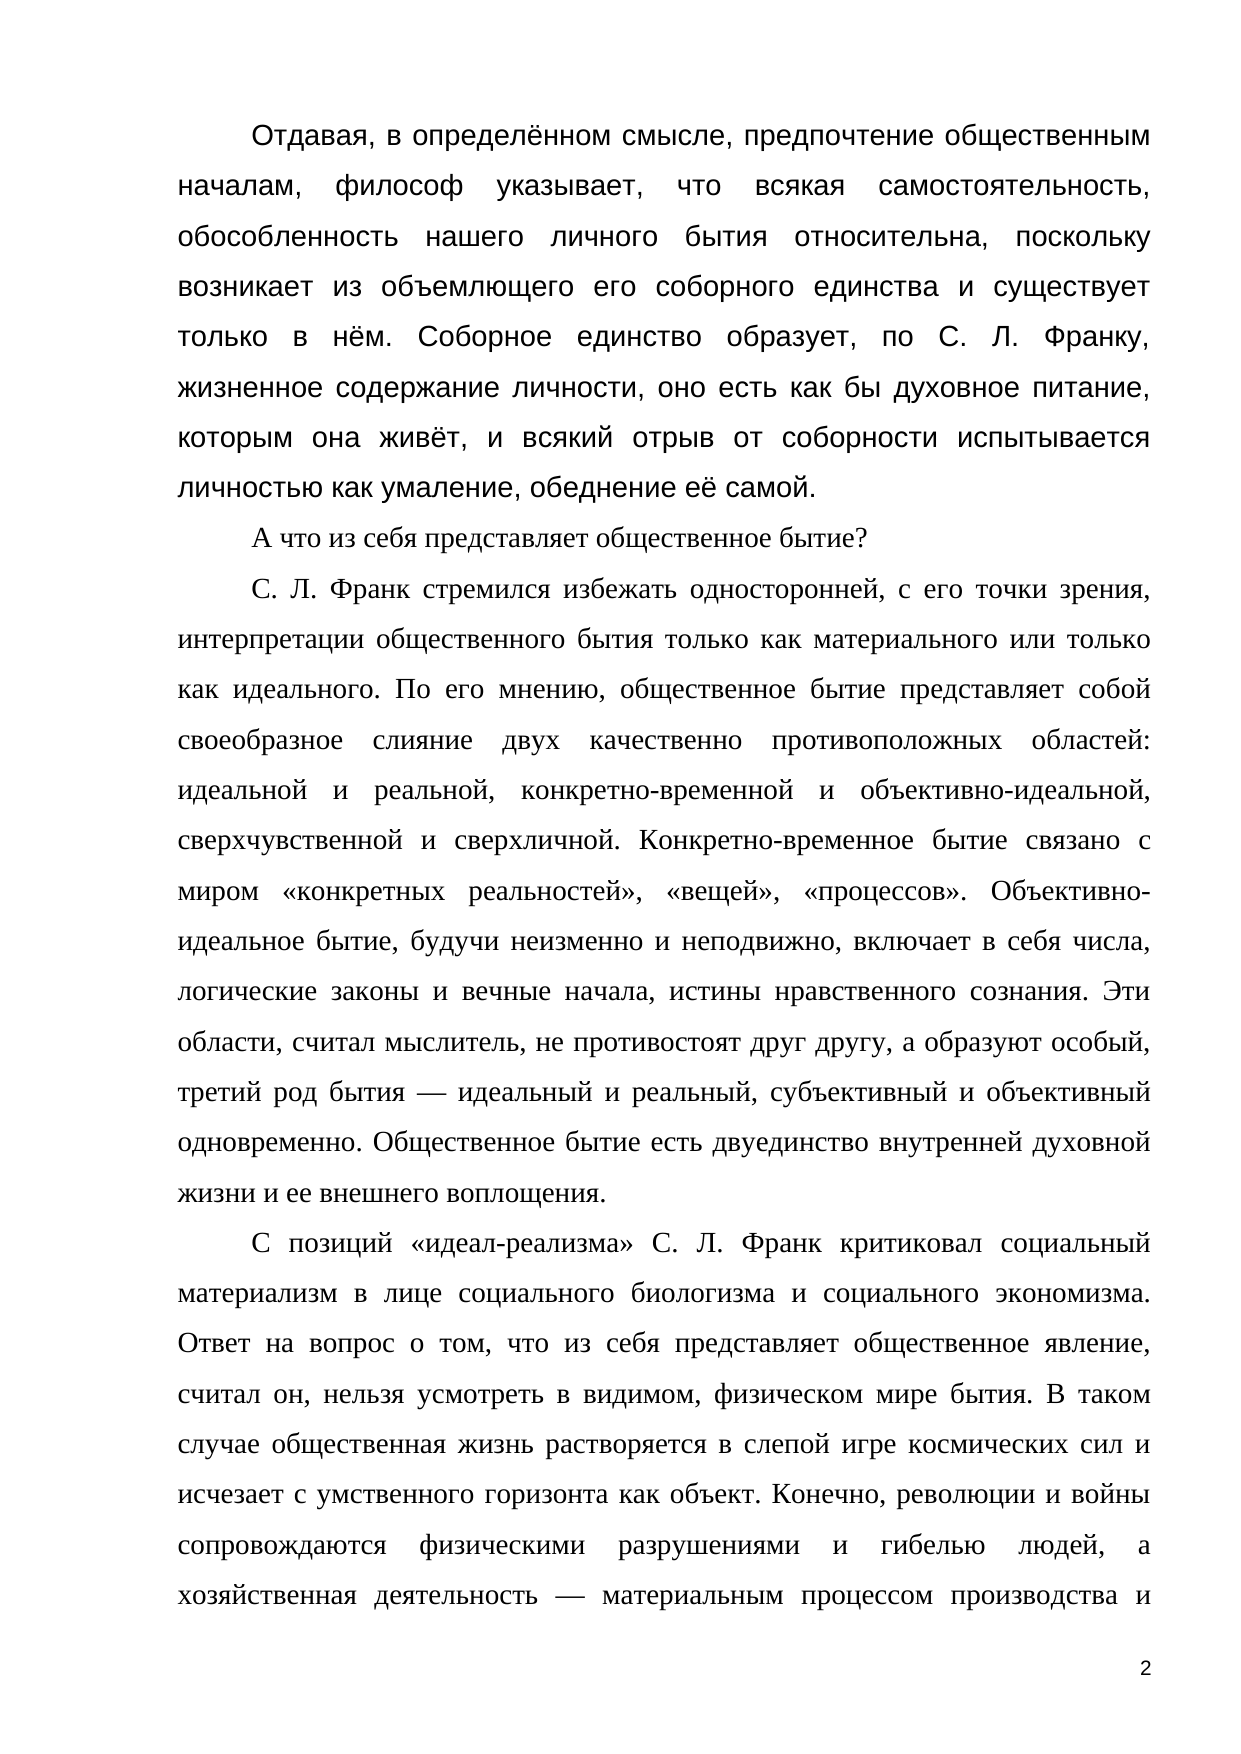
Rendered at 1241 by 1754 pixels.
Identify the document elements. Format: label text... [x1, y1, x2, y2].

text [177, 1225, 1152, 1611]
text С. Л. Франк стремился избежать односторонней, с его точки зрения, интерпретации общественного бытия только как материального или только как идеального. По его мнению, общественное бытие представляет собой своеобразное слияние двух качественно противоположных областей: идеальной и реальной, конкретно-временной и объективно-идеальной, сверхчувственной и сверхличной. Конкретно-временное бытие связано с миром «конкретных реальностей», «вещей», «процессов». Объективно-идеальное бытие, будучи неизменно и неподвижно, включает в себя числа, логические законы и вечные начала, истины нравственного сознания. Эти области, считал мыслитель, не противостоят друг другу, а образуют особый, третий род бытия — идеальный и реальный, субъективный и объективный одновременно. Общественное бытие есть двуединство внутренней духовной жизни и ее внешнего воплощения. [177, 571, 1152, 1208]
text А что из себя представляет общественное бытие? [177, 521, 1152, 554]
text Отдавая, в определённом смысле, предпочтение общественным началам, философ указывает, что всякая самостоятельность, обособленность нашего личного бытия относительна, поскольку возникает из объемлющего его соборного единства и существует только в нём. Соборное единство образует, по С. Л. Франку, жизненное содержание личности, оно есть как бы духовное питание, которым она живёт, и всякий отрыв от соборности испытывается личностью как умаление, обеднение её самой. [177, 118, 1152, 504]
